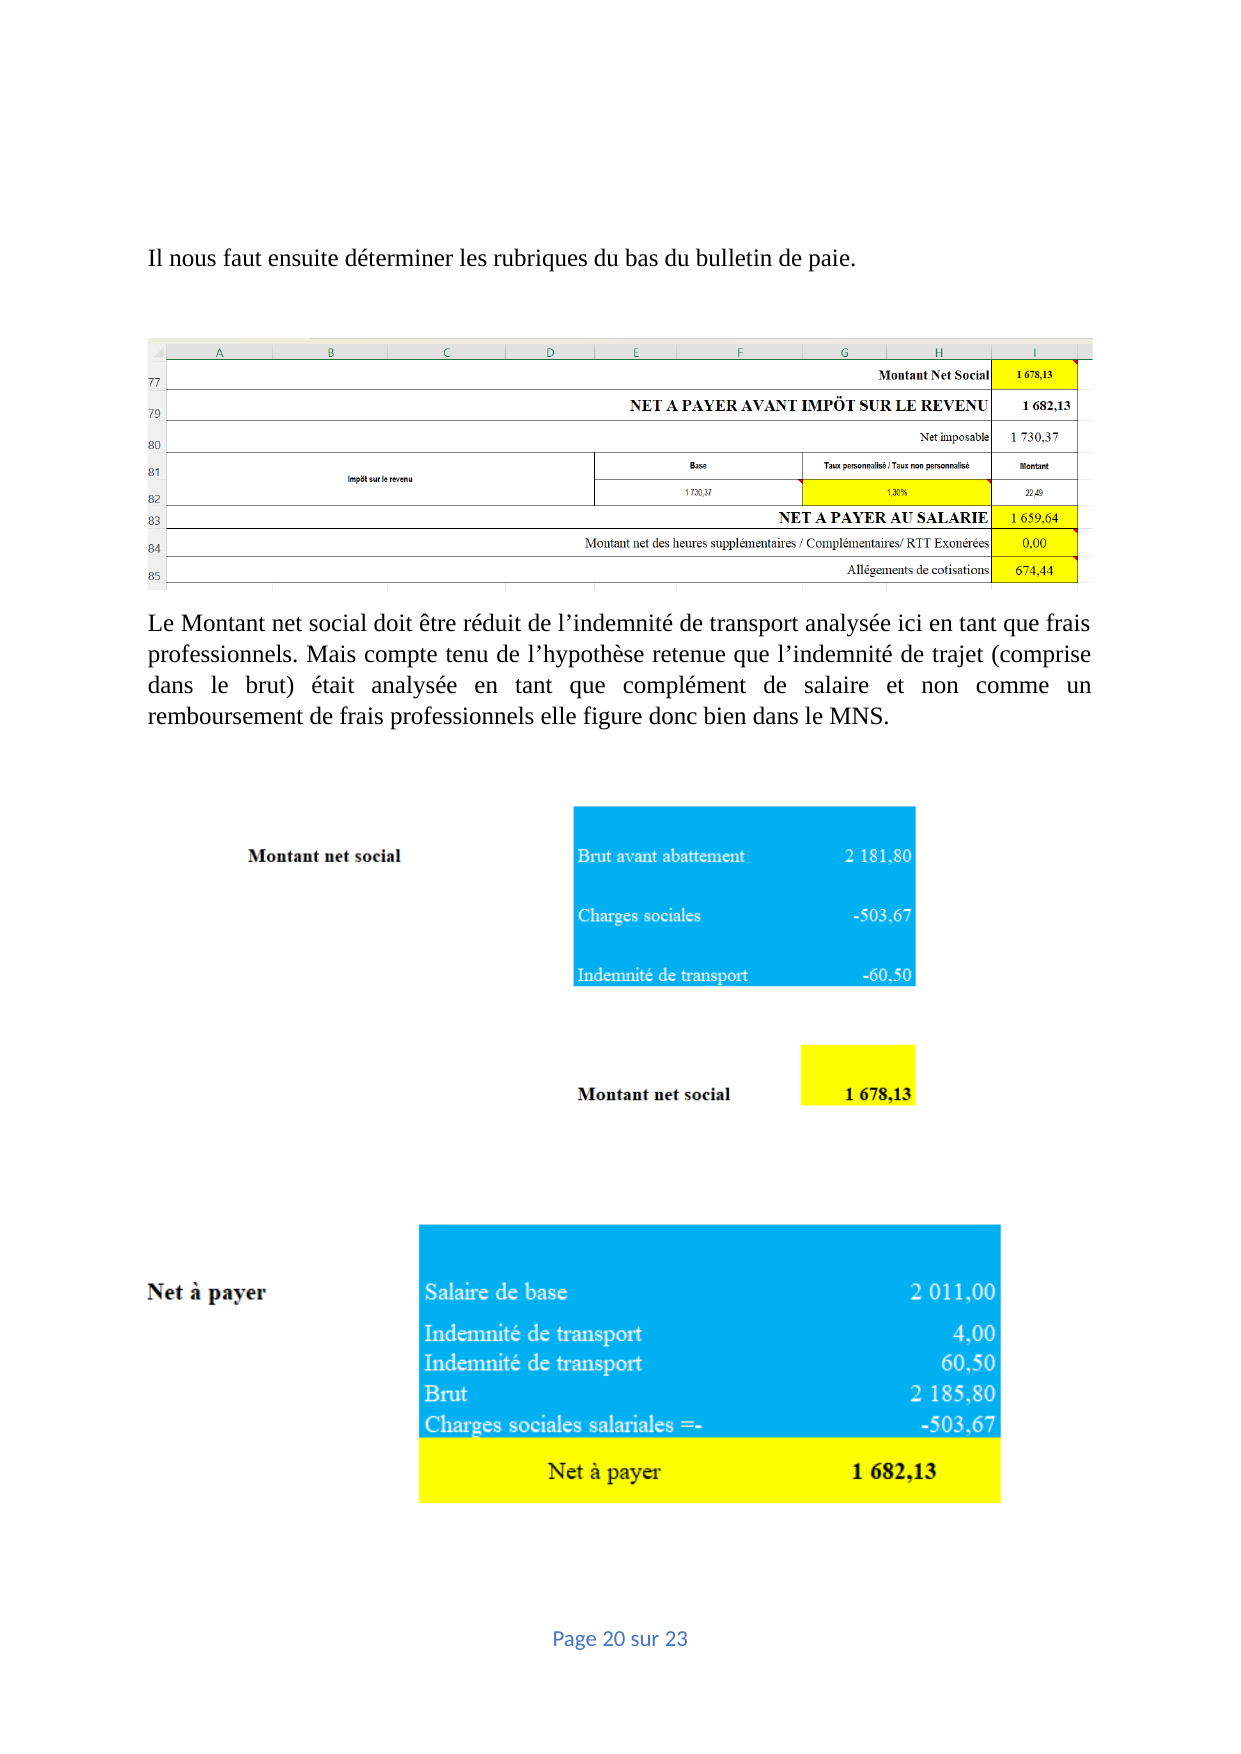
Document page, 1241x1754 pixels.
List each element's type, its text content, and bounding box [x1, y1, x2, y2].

text Le Montant net social doit être réduit de l’indemnité de transport analysée ici en tant que frais professionnels. Mais compte tenu de l’hypothèse retenue que l’indemnité de trajet (comprise dans le brut) était analysée en tant que complément de salaire et non comme un remboursement de frais professionnels elle figure donc bien dans le MNS. [148, 608, 1093, 730]
text Il nous faut ensuite déterminer les rubriques du bas du bulletin de paie. [148, 243, 1093, 272]
picture [147, 338, 1093, 590]
picture [147, 796, 1093, 1141]
picture [147, 1207, 1093, 1530]
